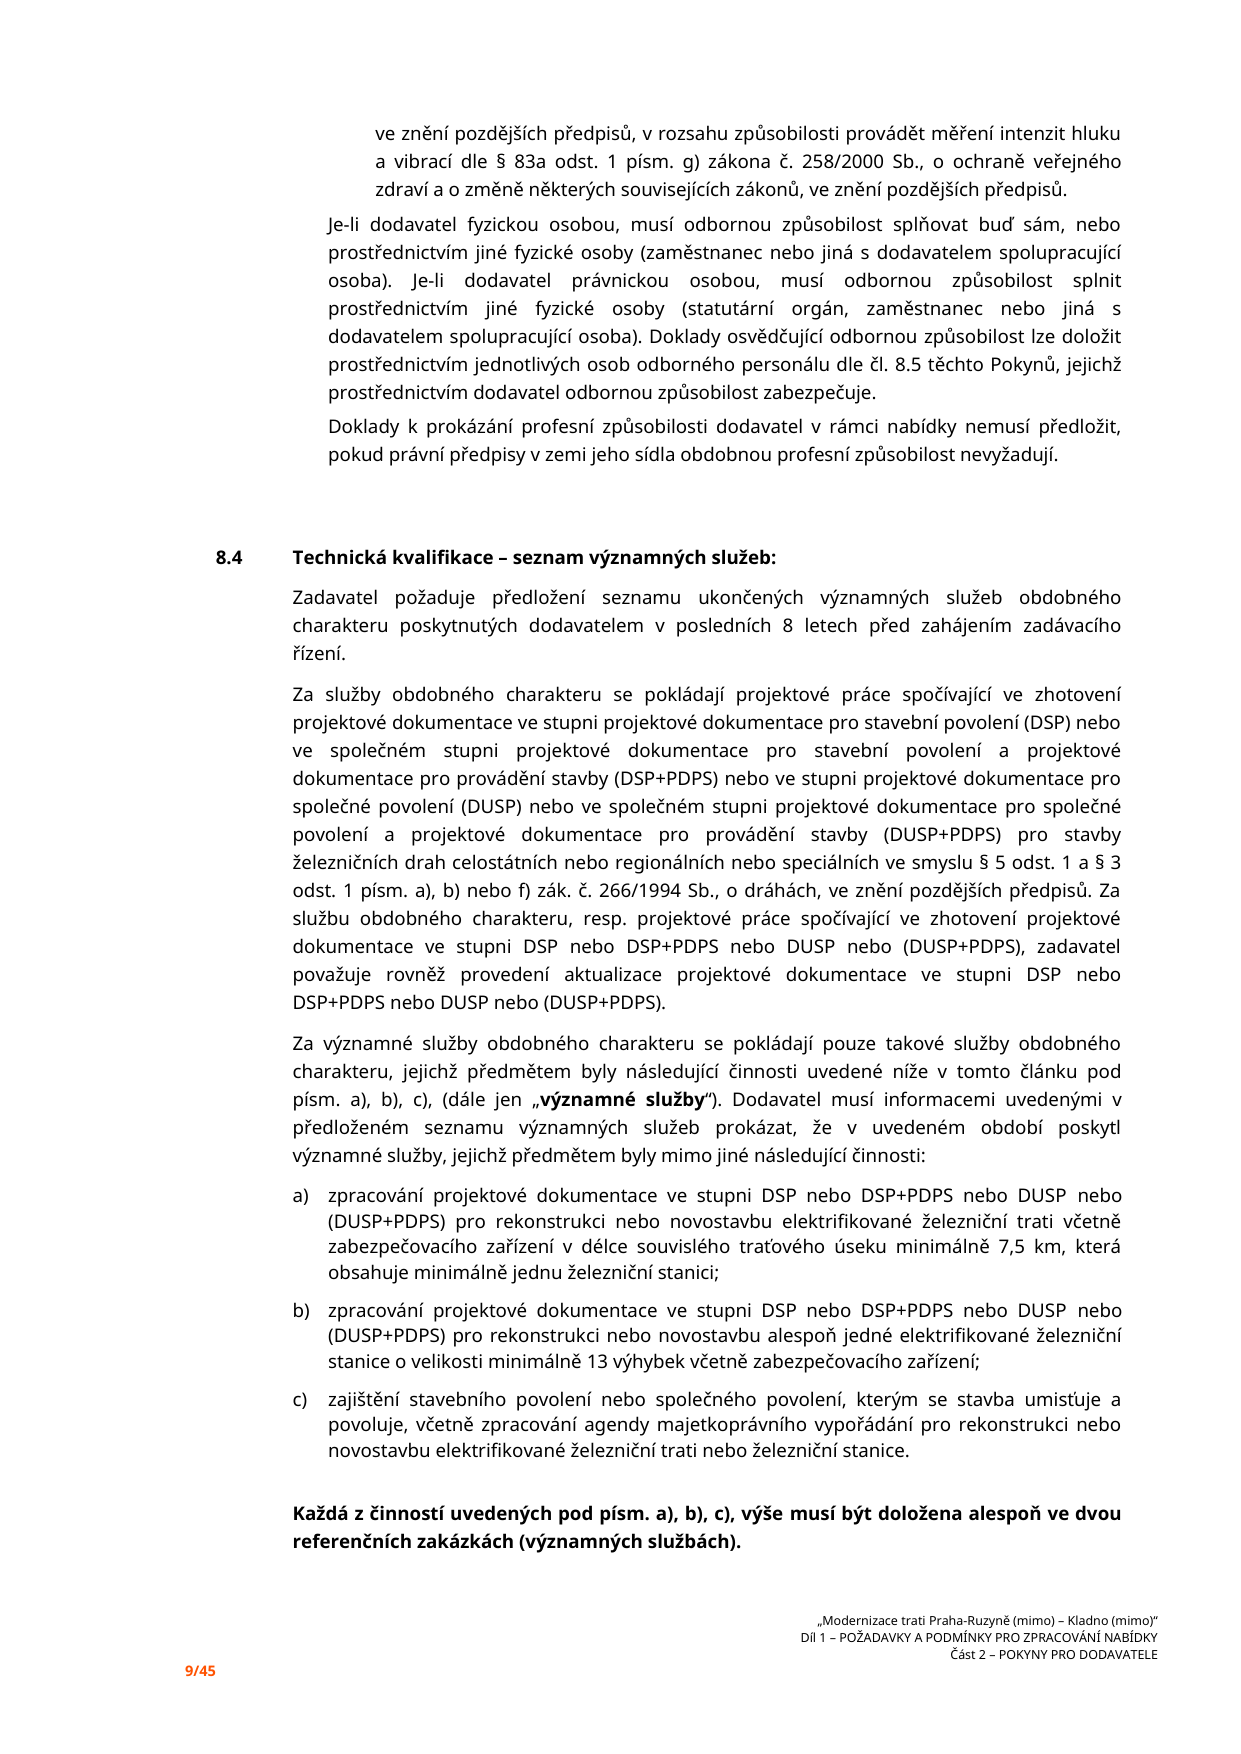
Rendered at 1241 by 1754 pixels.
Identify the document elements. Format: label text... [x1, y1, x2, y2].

list zajištění stavebního povolení nebo společného povolení, kterým se stavba umisťuje a povoluje, včetně zpracování agendy majetkoprávního vypořádání pro rekonstrukci nebo novostavbu elektrifikované železniční trati nebo železniční stanice. [292, 1386, 1122, 1463]
text Za služby obdobného charakteru se pokládají projektové práce spočívající ve zhotovení projektové dokumentace ve stupni projektové dokumentace pro stavební povolení (DSP) nebo ve společném stupni projektové dokumentace pro stavební povolení a projektové dokumentace pro provádění stavby (DSP+PDPS) nebo ve stupni projektové dokumentace pro společné povolení (DUSP) nebo ve společném stupni projektové dokumentace pro společné povolení a projektové dokumentace pro provádění stavby (DUSP+PDPS) pro stavby železničních drah celostátních nebo regionálních nebo speciálních ve smyslu § 5 odst. 1 a § 3 odst. 1 písm. a), b) nebo f) zák. č. 266/1994 Sb., o dráhách, ve znění pozdějších předpisů. Za službu obdobného charakteru, resp. projektové práce spočívající ve zhotovení projektové dokumentace ve stupni DSP nebo DSP+PDPS nebo DUSP nebo (DUSP+PDPS), zadavatel považuje rovněž provedení aktualizace projektové dokumentace ve stupni DSP nebo DSP+PDPS nebo DUSP nebo (DUSP+PDPS). [292, 681, 1122, 1015]
text Technická kvalifikace – seznam významných služeb: [216, 544, 1122, 570]
list zpracování projektové dokumentace ve stupni DSP nebo DSP+PDPS nebo DUSP nebo (DUSP+PDPS) pro rekonstrukci nebo novostavbu alespoň jedné elektrifikované železniční stanice o velikosti minimálně 13 výhybek včetně zabezpečovacího zařízení; [292, 1297, 1122, 1374]
text Zadavatel požaduje předložení seznamu ukončených významných služeb obdobného charakteru poskytnutých dodavatelem v posledních 8 letech před zahájením zadávacího řízení. [292, 585, 1122, 666]
list Je-li dodavatel fyzickou osobou, musí odbornou způsobilost splňovat buď sám, nebo prostřednictvím jiné fyzické osoby (zaměstnanec nebo jiná s dodavatelem spolupracující osoba). Je-li dodavatel právnickou osobou, musí odbornou způsobilost splnit prostřednictvím jiné fyzické osoby (statutární orgán, zaměstnanec nebo jiná s dodavatelem spolupracující osoba). Doklady osvědčující odbornou způsobilost lze doložit prostřednictvím jednotlivých osob odborného personálu dle čl. 8.5 těchto Pokynů, jejichž prostřednictvím dodavatel odbornou způsobilost zabezpečuje. [328, 211, 1122, 404]
text Za významné služby obdobného charakteru se pokládají pouze takové služby obdobného charakteru, jejichž předmětem byly následující činnosti uvedené níže v tomto článku pod písm. a), b), c), (dále jen „významné služby“). Dodavatel musí informacemi uvedenými v předloženém seznamu významných služeb prokázat, že v uvedeném období poskytl významné služby, jejichž předmětem byly mimo jiné následující činnosti: [292, 1030, 1122, 1168]
list Doklady k prokázání profesní způsobilosti dodavatel v rámci nabídky nemusí předložit, pokud právní předpisy v zemi jeho sídla obdobnou profesní způsobilost nevyžadují. [328, 413, 1122, 467]
text Každá z činností uvedených pod písm. a), b), c), výše musí být doložena alespoň ve dvou referenčních zakázkách (významných službách). [292, 1501, 1122, 1554]
list zpracování projektové dokumentace ve stupni DSP nebo DSP+PDPS nebo DUSP nebo (DUSP+PDPS) pro rekonstrukci nebo novostavbu elektrifikované železniční trati včetně zabezpečovacího zařízení v délce souvislého traťového úseku minimálně 7,5 km, která obsahuje minimálně jednu železniční stanici; [292, 1183, 1122, 1285]
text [328, 121, 1122, 202]
